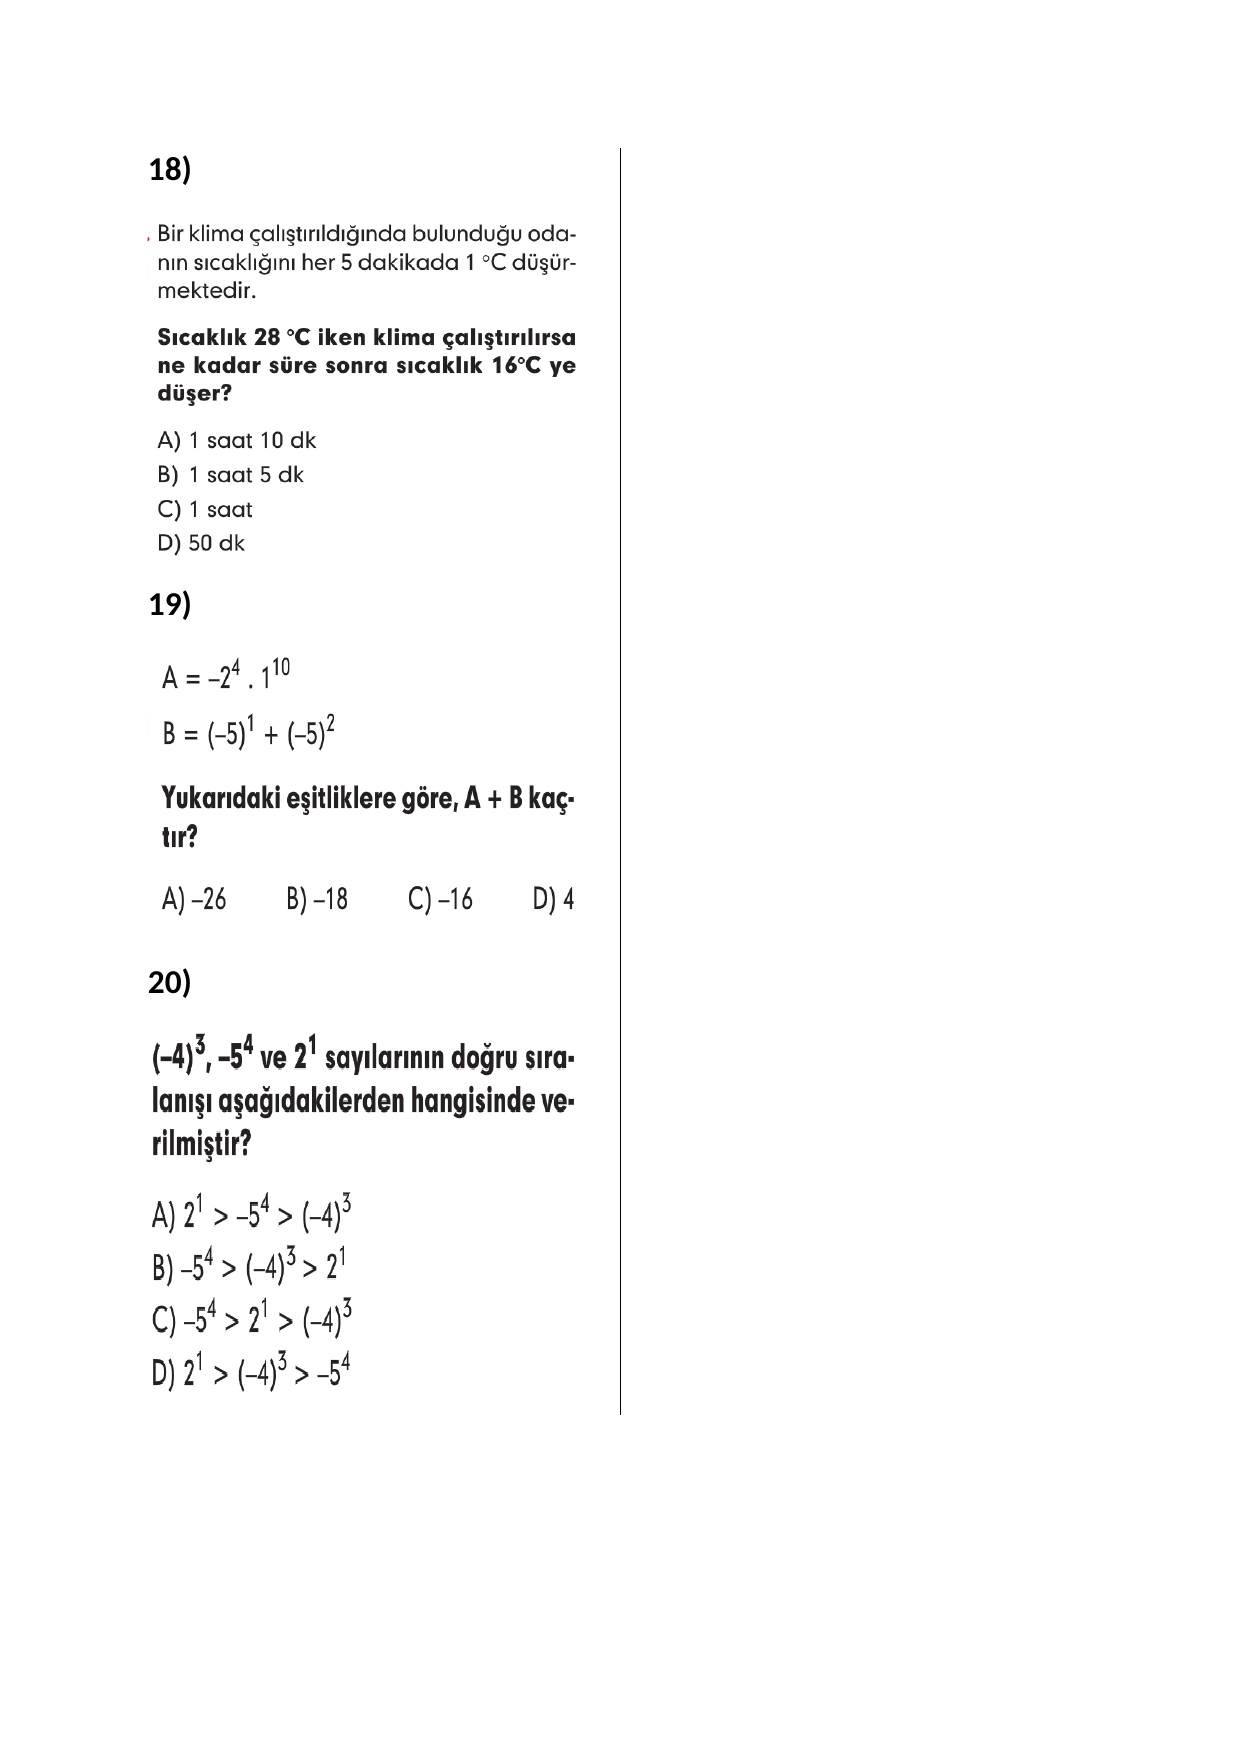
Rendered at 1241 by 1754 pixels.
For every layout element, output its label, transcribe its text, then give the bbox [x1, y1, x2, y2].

picture [147, 651, 583, 936]
text 18) [148, 148, 583, 188]
picture [147, 215, 584, 559]
picture [147, 1028, 583, 1415]
text 19) [148, 583, 583, 624]
text 20) [148, 961, 583, 1001]
